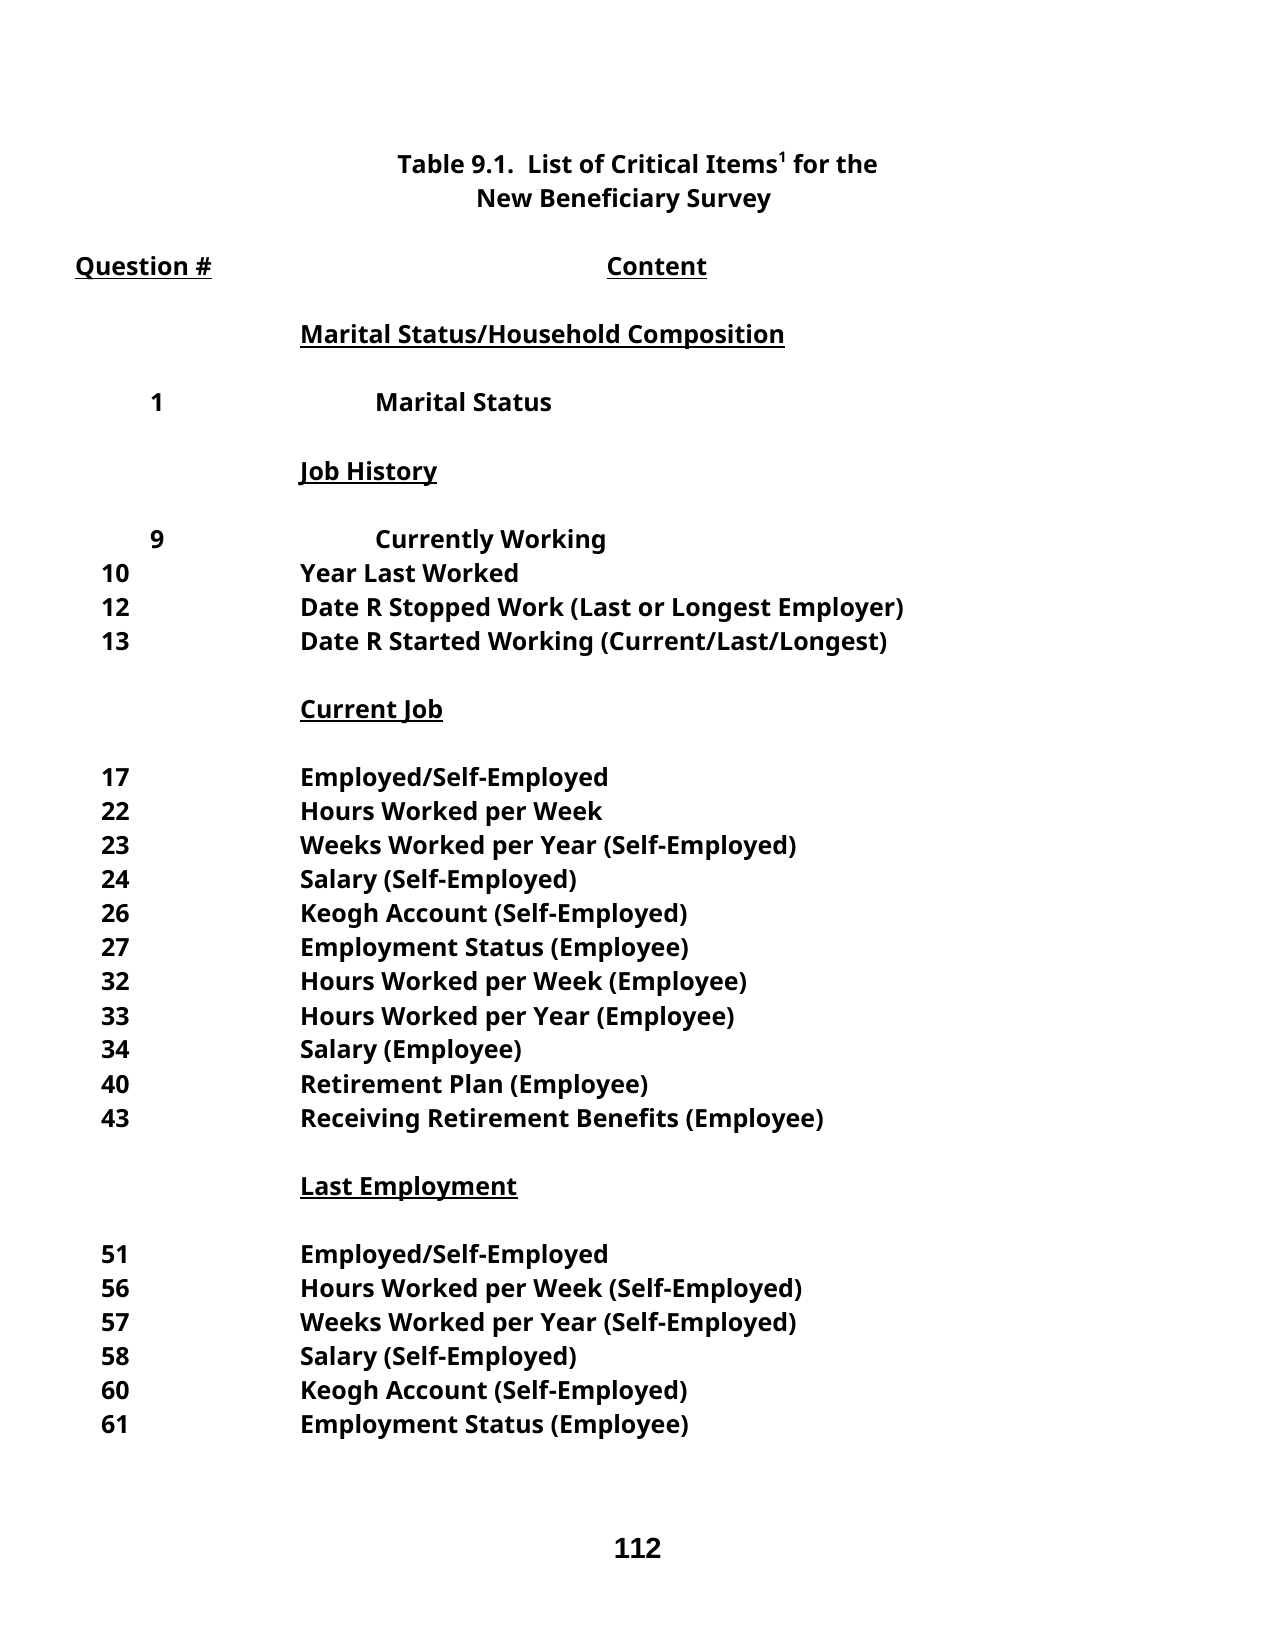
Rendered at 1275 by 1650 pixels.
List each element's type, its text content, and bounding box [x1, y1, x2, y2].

text 1 Marital Status [75, 385, 1200, 419]
text 22 Hours Worked per Week [75, 794, 1200, 828]
text 60 Keogh Account (Self-Employed) [75, 1373, 1200, 1407]
text 17 Employed/Self-Employed [75, 760, 1200, 794]
text Table 9.1. List of Critical Items1 for the [75, 147, 1200, 181]
text 10 Year Last Worked [75, 555, 1200, 589]
text Last Employment [75, 1168, 1200, 1202]
text 57 Weeks Worked per Year (Self-Employed) [75, 1305, 1200, 1339]
text Marital Status/Household Composition [75, 317, 1200, 351]
text 32 Hours Worked per Week (Employee) [75, 964, 1200, 998]
text 27 Employment Status (Employee) [75, 930, 1200, 964]
text 24 Salary (Self-Employed) [75, 862, 1200, 896]
text 58 Salary (Self-Employed) [75, 1339, 1200, 1373]
text 43 Receiving Retirement Benefits (Employee) [75, 1100, 1200, 1134]
text Job History [75, 453, 1200, 487]
text Current Job [75, 692, 1200, 726]
text 13 Date R Started Working (Current/Last/Longest) [75, 623, 1200, 657]
text 12 Date R Stopped Work (Last or Longest Employer) [75, 589, 1200, 623]
text 9 Currently Working [75, 521, 1200, 555]
text New Beneficiary Survey [75, 181, 1200, 215]
text Question # Content [75, 249, 1200, 283]
text 23 Weeks Worked per Year (Self-Employed) [75, 828, 1200, 862]
text 51 Employed/Self-Employed [75, 1237, 1200, 1271]
text 40 Retirement Plan (Employee) [75, 1066, 1200, 1100]
text 61 Employment Status (Employee) [75, 1407, 1200, 1441]
text 34 Salary (Employee) [75, 1032, 1200, 1066]
text 56 Hours Worked per Week (Self-Employed) [75, 1271, 1200, 1305]
text 26 Keogh Account (Self-Employed) [75, 896, 1200, 930]
text 33 Hours Worked per Year (Employee) [75, 998, 1200, 1032]
